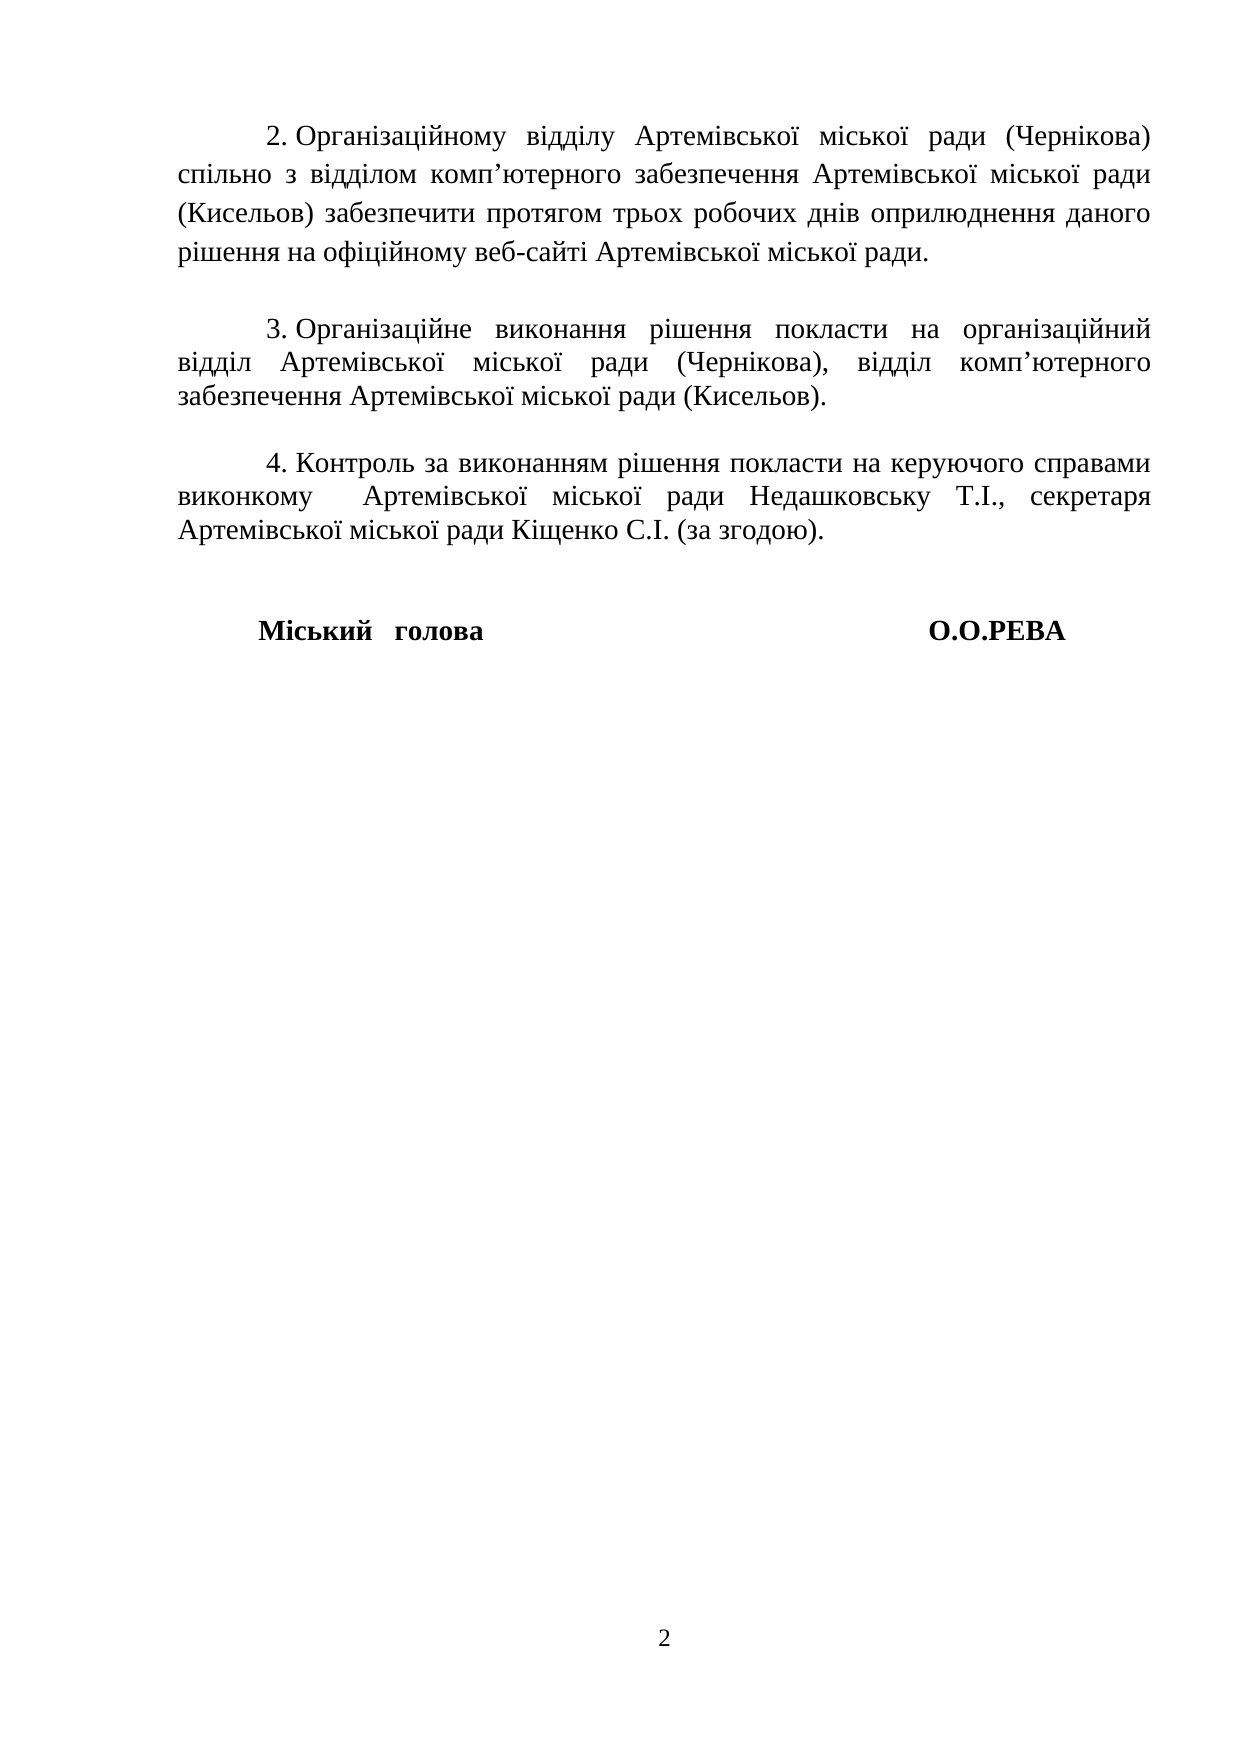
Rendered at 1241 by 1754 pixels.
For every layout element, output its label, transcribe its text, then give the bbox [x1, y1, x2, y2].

list Контроль за виконанням рішення покласти на керуючого справами виконкому Артемівської міської ради Недашковську Т.І., секретаря Артемівської міської ради Кіщенко С.І. (за згодою). [177, 445, 1152, 546]
list Організаційне виконання рішення покласти на організаційний відділ Артемівської міської ради (Чернікова), відділ комп’ютерного забезпечення Артемівської міської ради (Кисельов). [177, 311, 1152, 411]
list Організаційному відділу Артемівської міської ради (Чернікова) спільно з відділом комп’ютерного забезпечення Артемівської міської ради (Кисельов) забезпечити протягом трьох робочих днів оприлюднення даного рішення на офіційному веб-сайті Артемівської міської ради. [177, 118, 1152, 267]
text Міський голова О.О.РЕВА [236, 613, 1152, 646]
